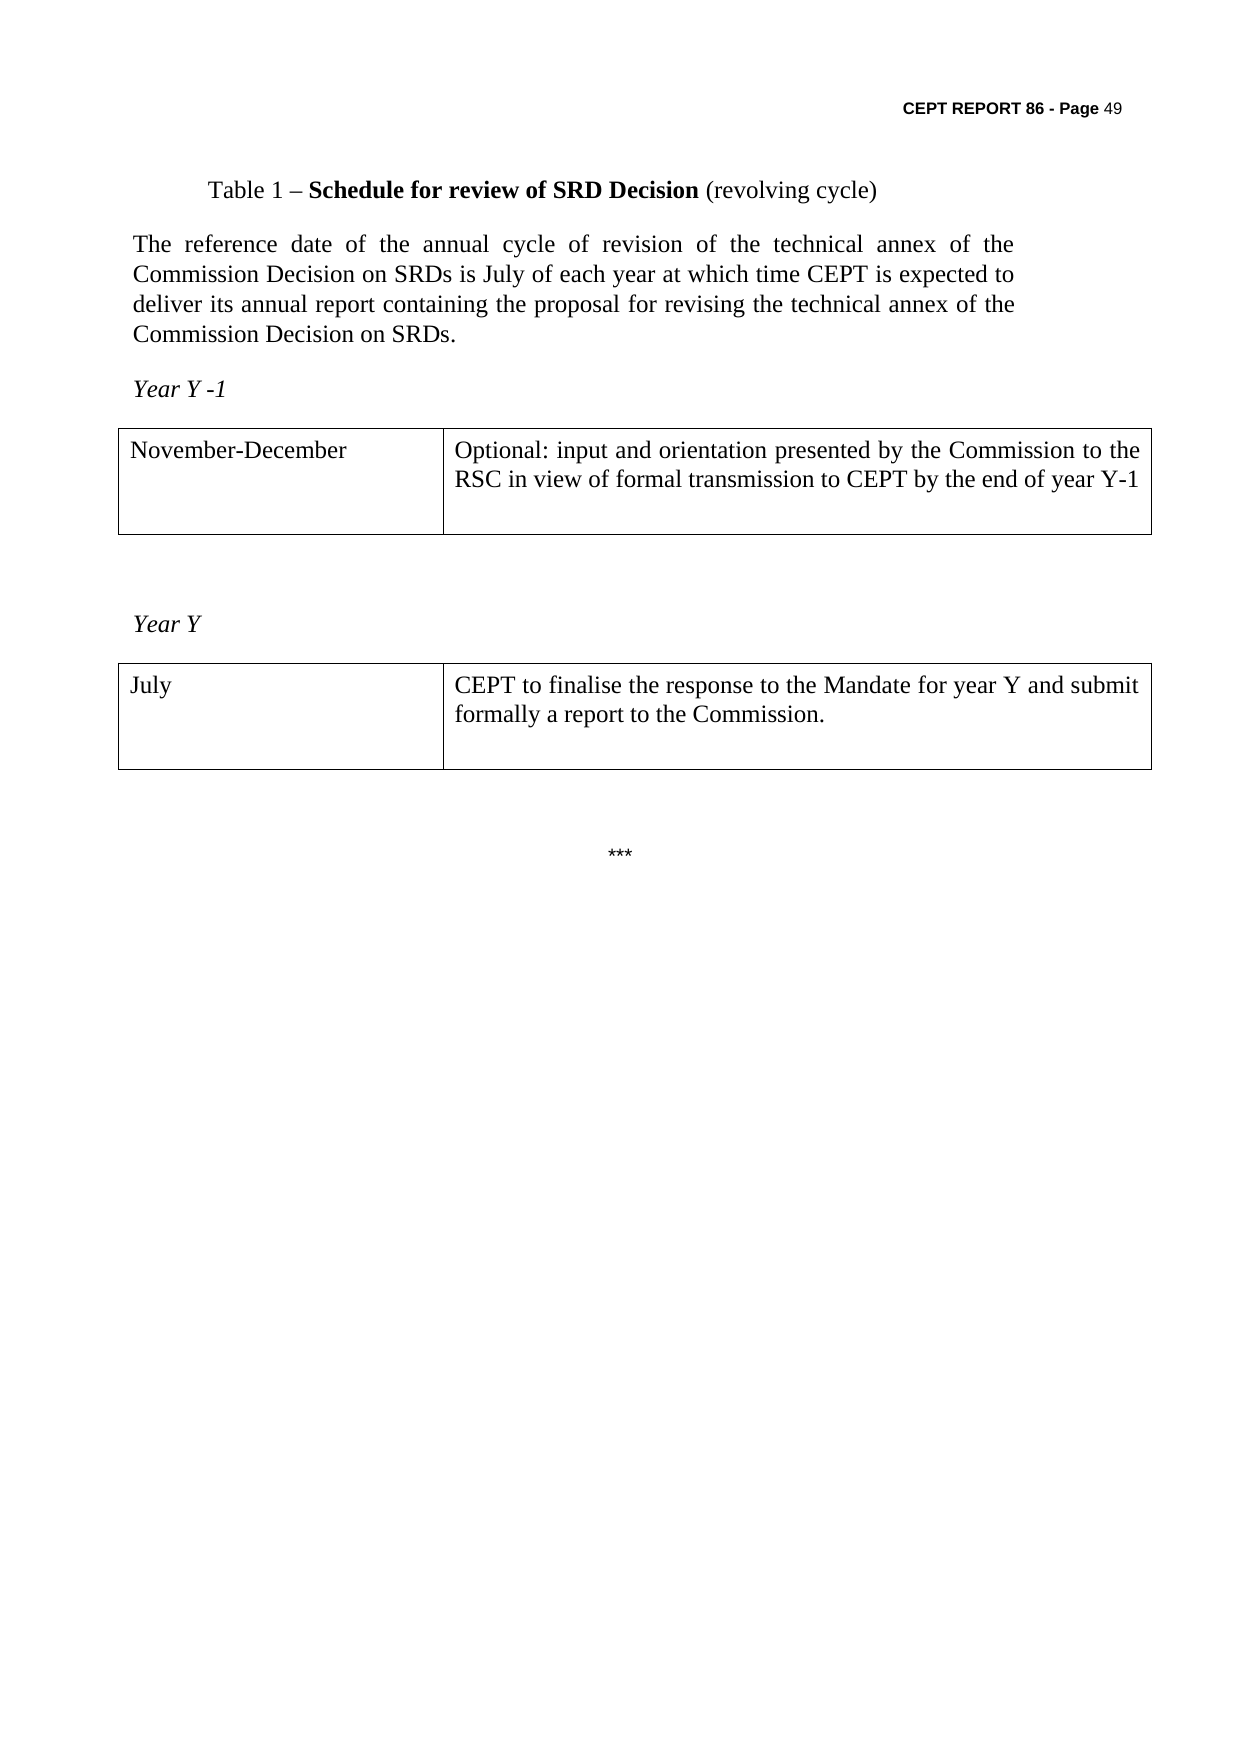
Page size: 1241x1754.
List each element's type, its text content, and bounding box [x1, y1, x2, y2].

text Year Y -1 [133, 374, 1122, 403]
table_header November-December [119, 429, 443, 534]
table_header July [119, 664, 443, 769]
text The reference date of the annual cycle of revision of the technical annex of the Commission Decision on SRDs is July of each year at which time CEPT is expected to deliver its annual report containing the proposal for revising the technical annex of the Commission Decision on SRDs. [133, 229, 1016, 348]
table_header CEPT to finalise the response to the Mandate for year Y and submit formally a report to the Commission. [444, 664, 1151, 769]
table_header Optional: input and orientation presented by the Commission to the RSC in view of formal transmission to CEPT by the end of year Y-1 [444, 429, 1151, 534]
text Year Y [133, 609, 1122, 638]
text *** [118, 844, 1122, 868]
text Table 1 – Schedule for review of SRD Decision (revolving cycle) [208, 175, 1122, 204]
